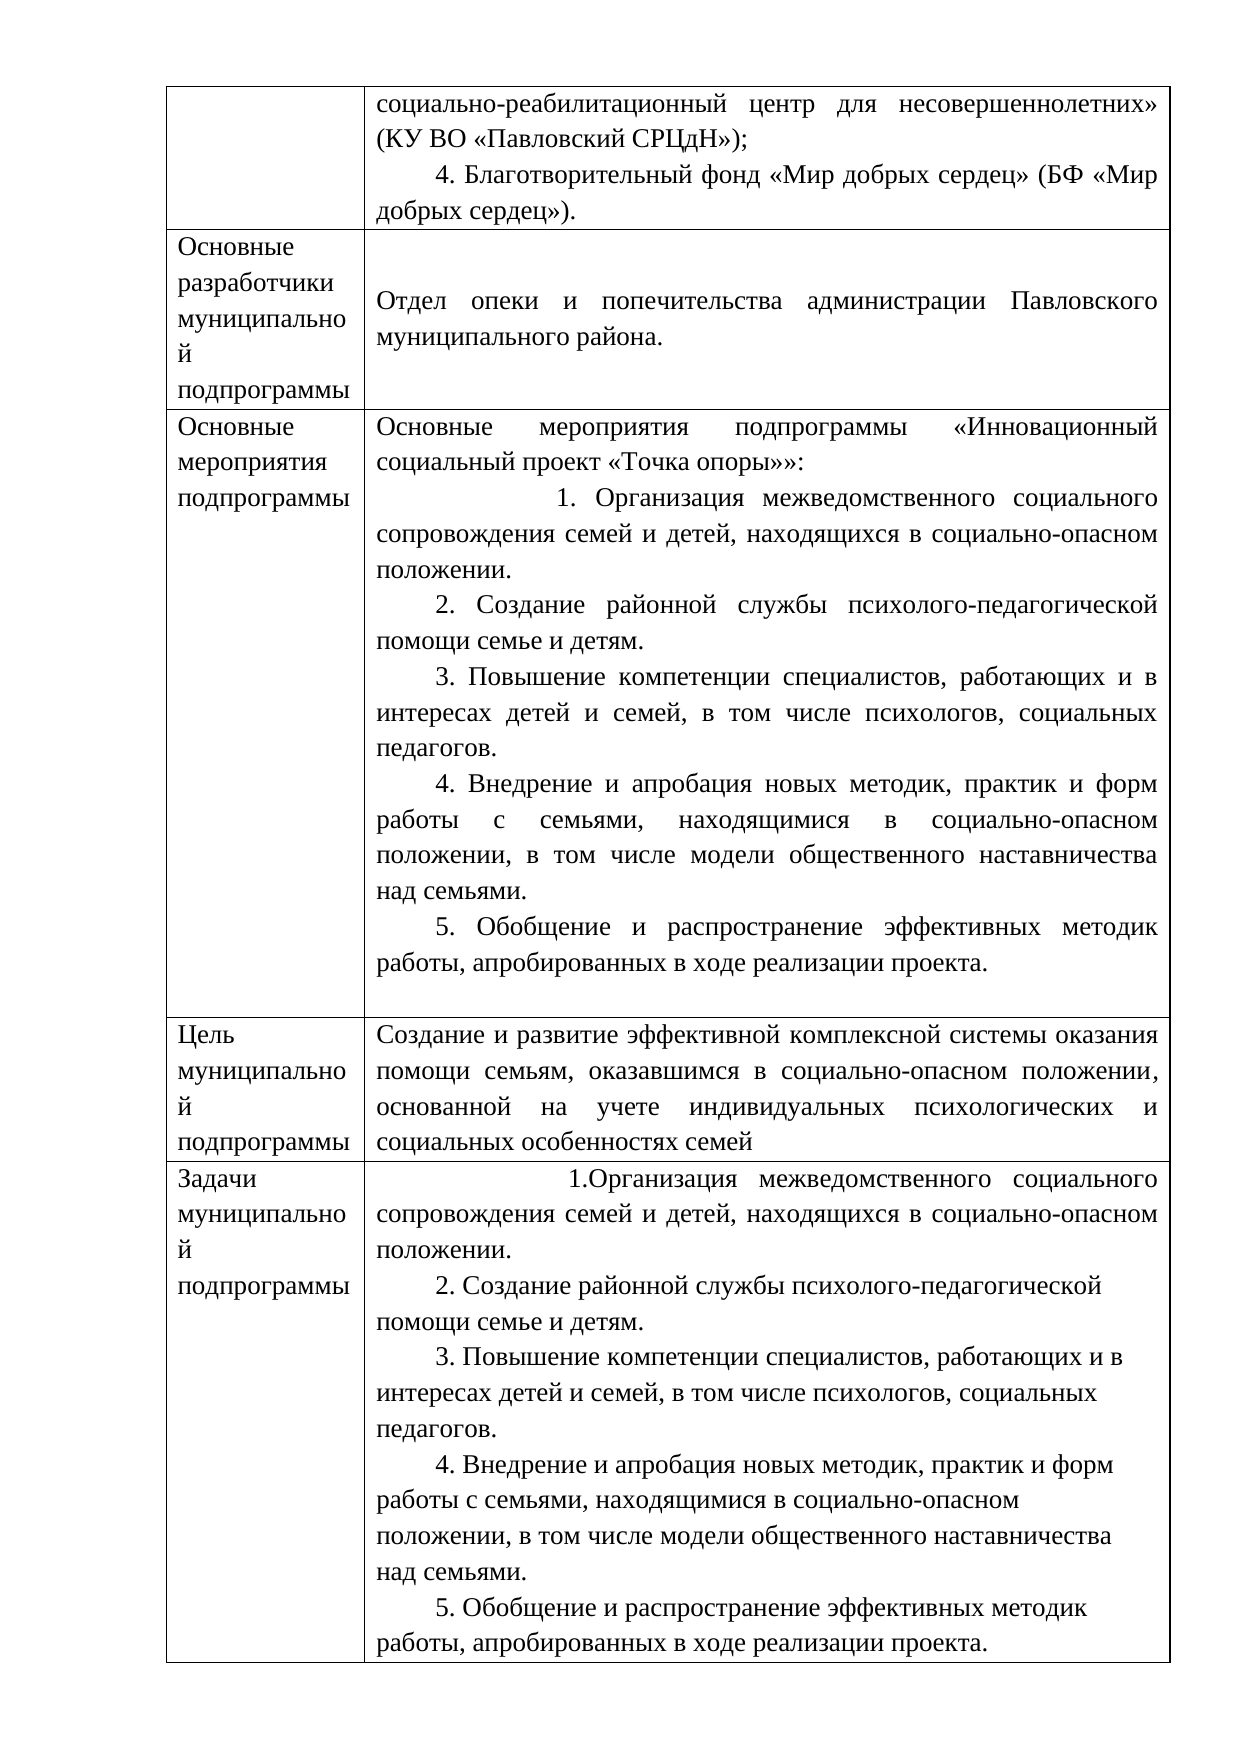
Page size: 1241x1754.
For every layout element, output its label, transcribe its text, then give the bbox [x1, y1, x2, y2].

table_cell Основные разработчики муниципальной подпрограммы [167, 230, 364, 409]
table_cell Основные мероприятия подпрограммы «Инновационный социальный проект «Точка опоры»»: 1. Организация межведомственного социального сопровождения семей и детей, находящихся в социально-опасном положении. 2. Создание районной службы психолого-педагогической помощи семье и детям. 3. Повышение компетенции специалистов, работающих и в интересах детей и семей, в том числе психологов, социальных педагогов. 4. Внедрение и апробация новых методик, практик и форм работы с семьями, находящимися в социально-опасном положении, в том числе модели общественного наставничества над семьями. 5. Обобщение и распространение эффективных методик работы, апробированных в ходе реализации проекта. [365, 410, 1169, 1017]
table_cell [365, 1162, 1169, 1662]
table_cell Отдел опеки и попечительства администрации Павловского муниципального района. [365, 230, 1169, 409]
table_cell Создание и развитие эффективной комплексной системы оказания помощи семьям, оказавшимся в социально-опасном положении, основанной на учете индивидуальных психологических и социальных особенностях семей [365, 1018, 1169, 1161]
table_cell Цель муниципальной подпрограммы [167, 1018, 364, 1161]
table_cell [365, 87, 1169, 229]
table_cell Основные мероприятия подпрограммы [167, 410, 364, 1017]
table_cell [167, 1162, 364, 1662]
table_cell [167, 87, 364, 229]
